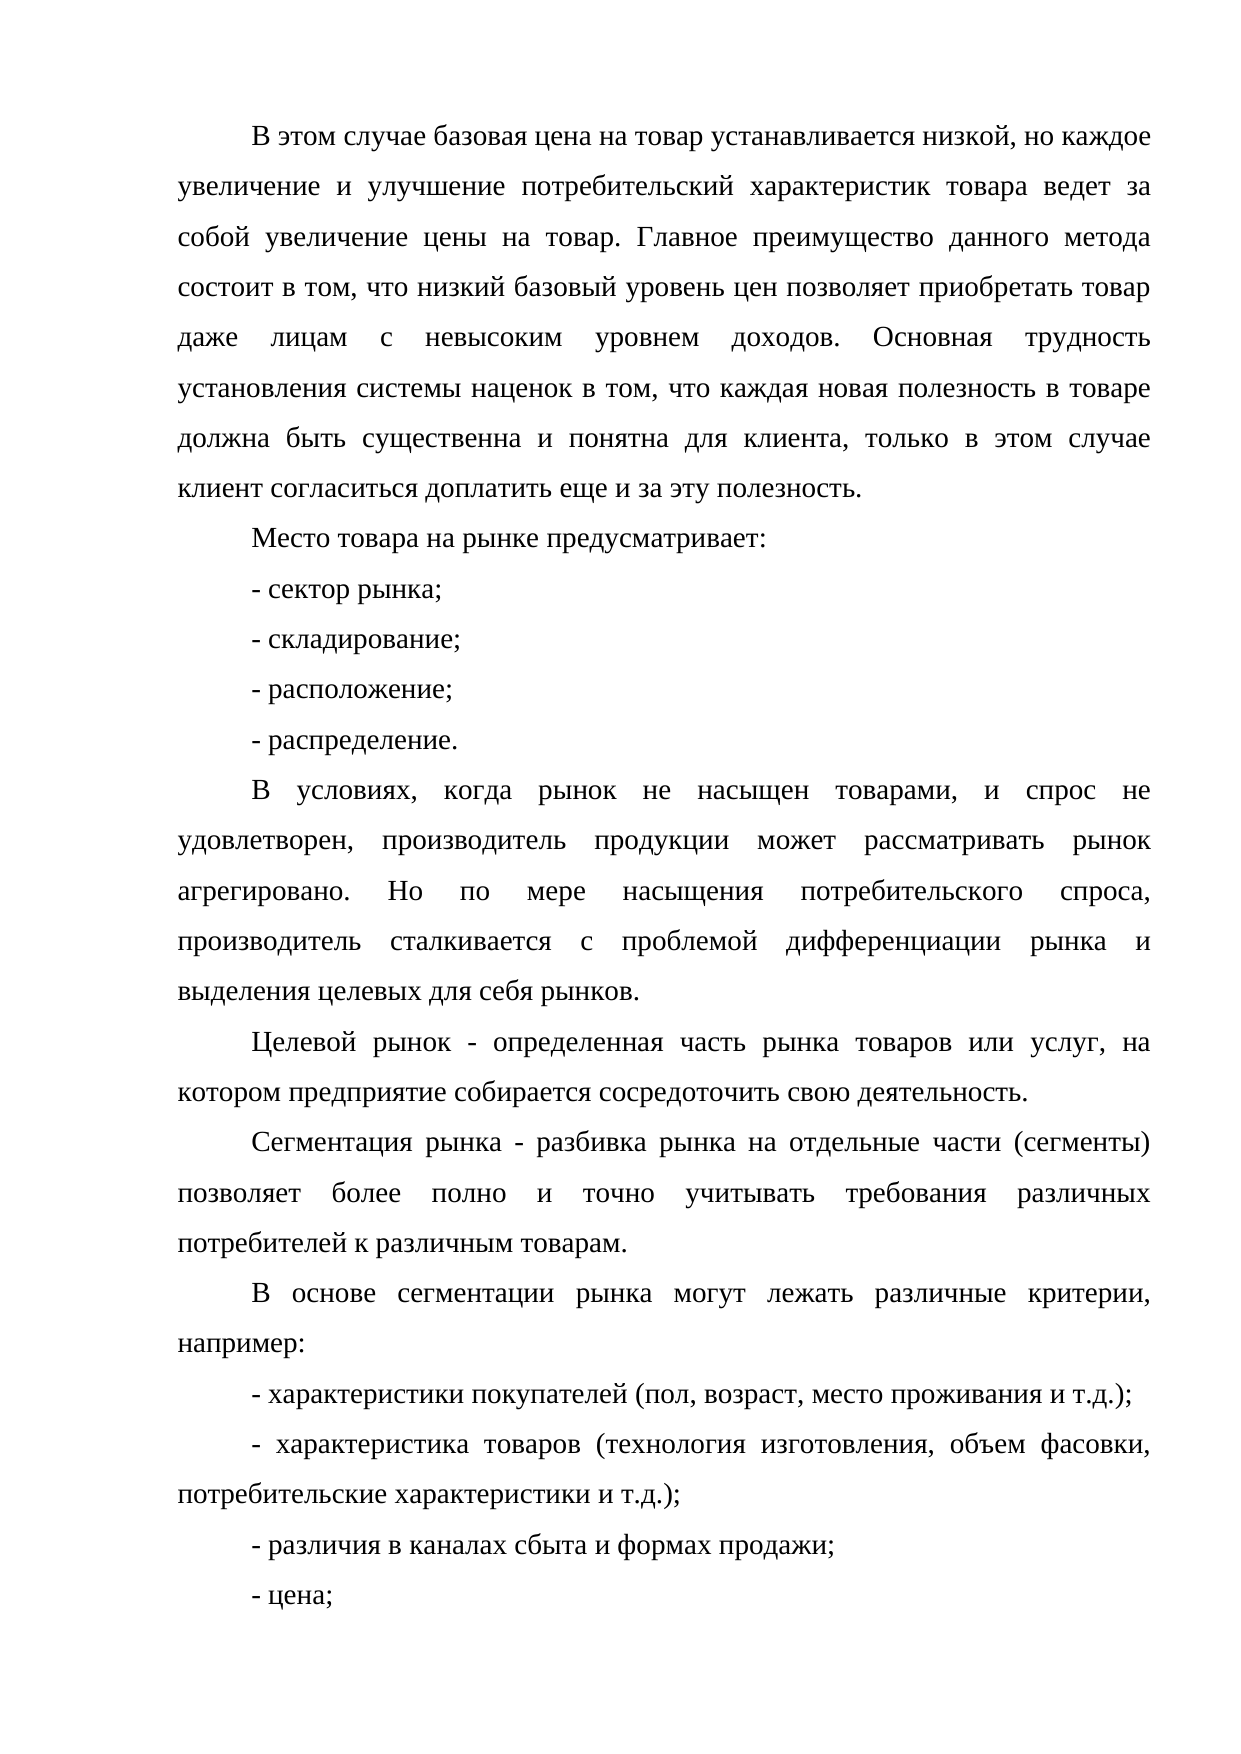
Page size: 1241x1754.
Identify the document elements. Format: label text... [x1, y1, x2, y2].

text - сектор рынка; [177, 571, 1152, 604]
text Место товара на рынке предусматривает: [177, 521, 1152, 554]
text Целевой рынок - определенная часть рынка товаров или услуг, на котором предприятие собирается сосредоточить свою деятельность. [177, 1024, 1152, 1108]
text В основе сегментации рынка могут лежать различные критерии, например: [177, 1275, 1152, 1359]
text В этом случае базовая цена на товар устанавливается низкой, но каждое увеличение и улучшение потребительский характеристик товара ведет за собой увеличение цены на товар. Главное преимущество данного метода состоит в том, что низкий базовый уровень цен позволяет приобретать товар даже лицам с невысоким уровнем доходов. Основная трудность установления системы наценок в том, что каждая новая полезность в товаре должна быть существенна и понятна для клиента, только в этом случае клиент согласиться доплатить еще и за эту полезность. [177, 118, 1152, 504]
text - различия в каналах сбыта и формах продажи; [177, 1527, 1152, 1560]
text - цена; [177, 1577, 1152, 1611]
text - складирование; [177, 621, 1152, 655]
text Сегментация рынка - разбивка рынка на отдельные части (сегменты) позволяет более полно и точно учитывать требования различных потребителей к различным товарам. [177, 1124, 1152, 1258]
text - характеристика товаров (технология изготовления, объем фасовки, потребительские характеристики и т.д.); [177, 1426, 1152, 1510]
text - расположение; [177, 672, 1152, 705]
text - распределение. [177, 722, 1152, 755]
text - характеристики покупателей (пол, возраст, место проживания и т.д.); [177, 1376, 1152, 1409]
text В условиях, когда рынок не насыщен товарами, и спрос не удовлетворен, производитель продукции может рассматривать рынок агрегировано. Но по мере насыщения потребительского спроса, производитель сталкивается с проблемой дифференциации рынка и выделения целевых для себя рынков. [177, 772, 1152, 1007]
